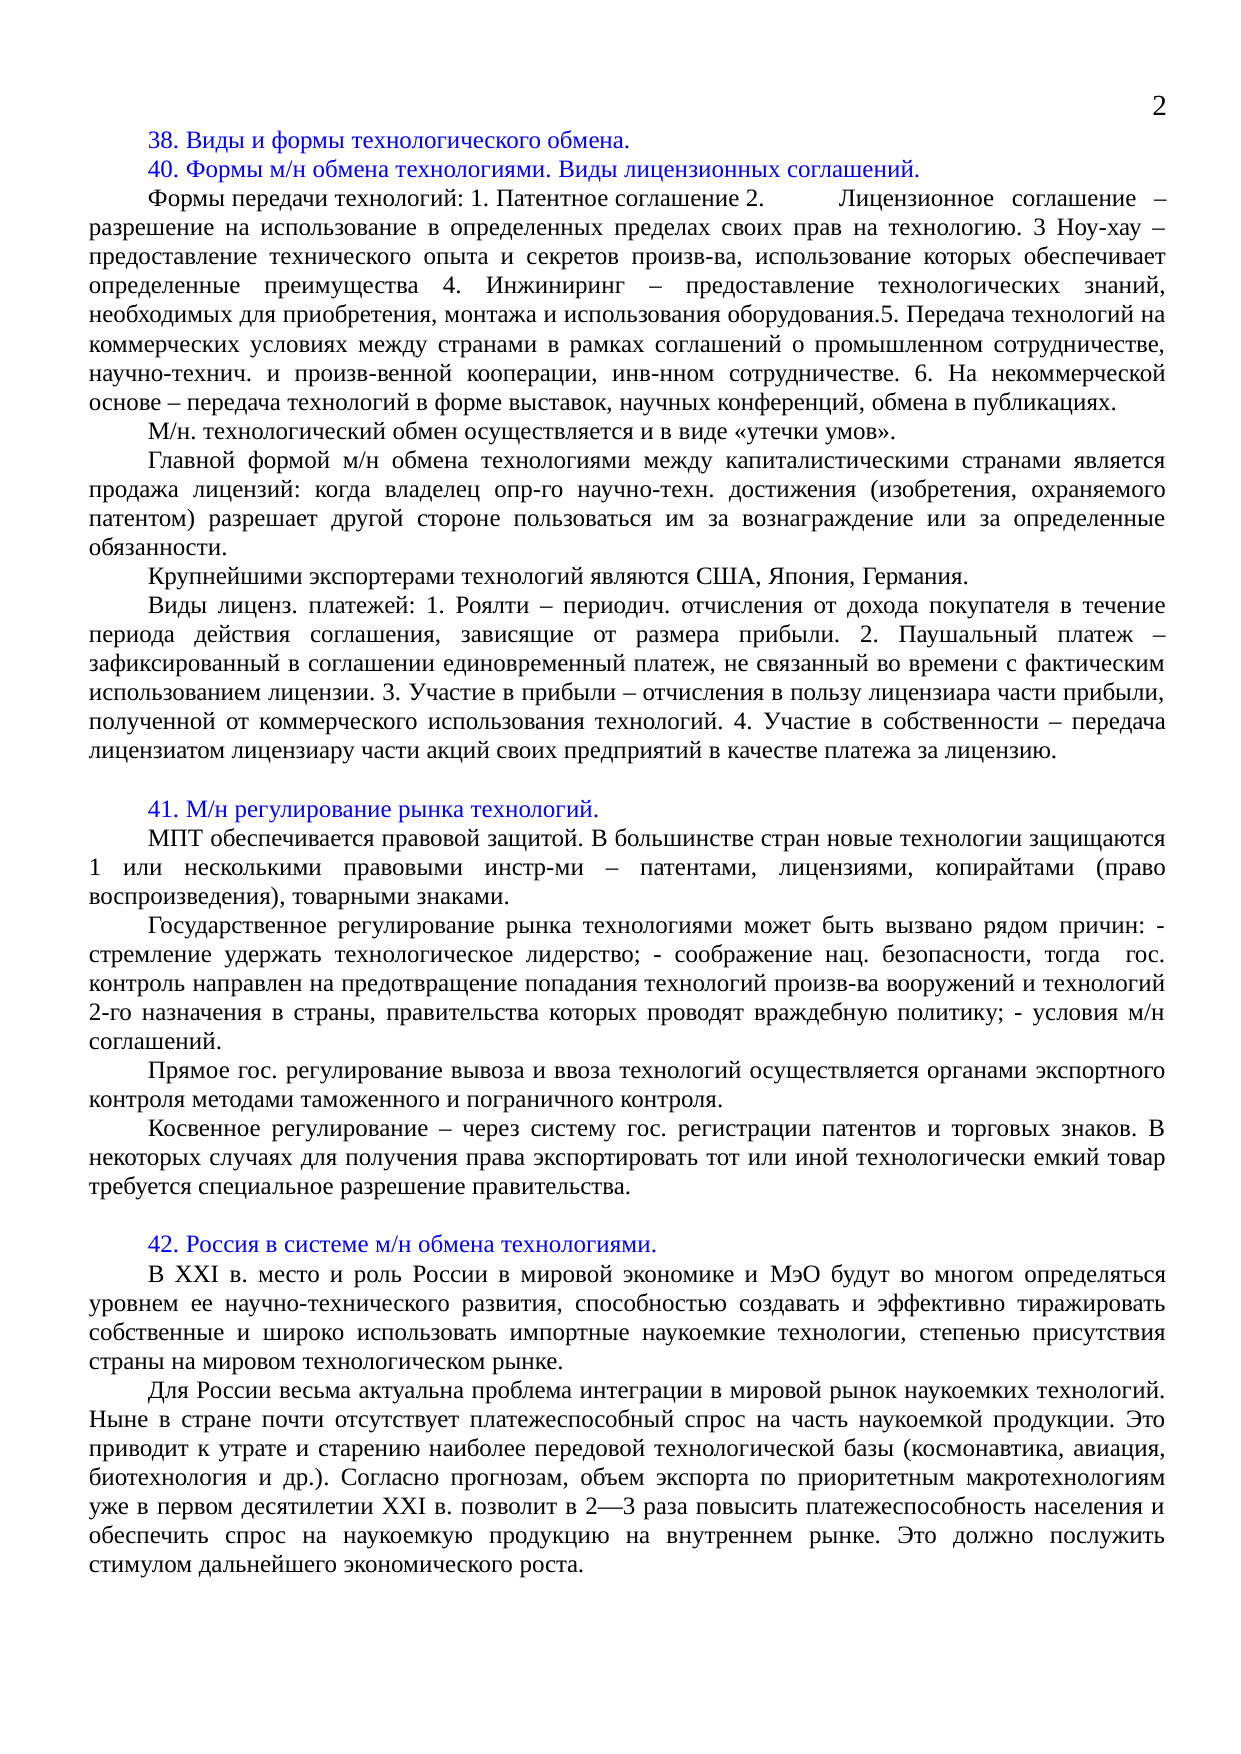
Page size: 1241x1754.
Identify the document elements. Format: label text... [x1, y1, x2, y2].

text Государственное регулирование рынка технологиями может быть вызвано рядом причин: -стремление удержать технологическое лидерство; - соображение нац. безопасности, тогда гос. контроль направлен на предотвращение попадания технологий произв-ва вооружений и технологий 2-го назначения в страны, правительства которых проводят враждебную политику; - условия м/н соглашений. [89, 910, 1167, 1055]
text 42. Россия в системе м/н обмена технологиями. [89, 1229, 1167, 1258]
text 40. Формы м/н обмена технологиями. Виды лицензионных соглашений. [89, 154, 1167, 183]
text Виды лиценз. платежей: 1. Роялти – периодич. отчисления от дохода покупателя в течение периода действия соглашения, зависящие от размера прибыли. 2. Паушальный платеж – зафиксированный в соглашении единовременный платеж, не связанный во времени с фактическим использованием лицензии. 3. Участие в прибыли – отчисления в пользу лицензиара части прибыли, полученной от коммерческого использования технологий. 4. Участие в собственности – передача лицензиатом лицензиару части акций своих предприятий в качестве платежа за лицензию. [89, 590, 1167, 764]
text МПТ обеспечивается правовой защитой. В большинстве стран новые технологии защищаются 1 или несколькими правовыми инстр-ми – патентами, лицензиями, копирайтами (право воспроизведения), товарными знаками. [89, 822, 1167, 910]
text Косвенное регулирование – через систему гос. регистрации патентов и торговых знаков. В некоторых случаях для получения права экспортировать тот или иной технологически емкий товар требуется специальное разрешение правительства. [89, 1113, 1167, 1200]
text Главной формой м/н обмена технологиями между капиталистическими странами является продажа лицензий: когда владелец опр-го научно-техн. достижения (изобретения, охраняемого патентом) разрешает другой стороне пользоваться им за вознаграждение или за определенные обязанности. [89, 445, 1167, 561]
text 41. М/н регулирование рынка технологий. [89, 793, 1167, 822]
text Прямое гос. регулирование вывоза и ввоза технологий осуществляется органами экспортного контроля методами таможенного и пограничного контроля. [89, 1055, 1167, 1113]
text М/н. технологический обмен осуществляется и в виде «утечки умов». [89, 416, 1167, 445]
text 38. Виды и формы технологического обмена. [89, 125, 1167, 154]
text В XXI в. место и роль России в мировой экономике и МэО будут во многом определяться уровнем ее научно-технического развития, способностью создавать и эффективно тиражировать собственные и широко использовать импортные наукоемкие технологии, степенью присутствия страны на мировом технологическом рынке. [89, 1258, 1167, 1375]
text Для России весьма актуальна проблема интеграции в мировой рынок наукоемких технологий. Ныне в стране почти отсутствует платежеспособный спрос на часть наукоемкой продукции. Это приводит к утрате и старению наиболее передовой технологической базы (космонавтика, авиация, биотехнология и др.). Согласно прогнозам, объем экспорта по приоритетным макротехнологиям уже в первом десятилетии XXI в. позволит в 2—3 раза повысить платежеспособность населения и обеспечить спрос на наукоемкую продукцию на внутреннем рынке. Это должно послужить стимулом дальнейшего экономического роста. [89, 1375, 1167, 1578]
text Формы передачи технологий: 1. Патентное соглашение 2. Лицензионное соглашение – разрешение на использование в определенных пределах своих прав на технологию. 3 Ноу-хау – предоставление технического опыта и секретов произв-ва, использование которых обеспечивает определенные преимущества 4. Инжиниринг – предоставление технологических знаний, необходимых для приобретения, монтажа и использования оборудования.5. Передача технологий на коммерческих условиях между странами в рамках соглашений о промышленном сотрудничестве, научно-технич. и произв-венной кооперации, инв-нном сотрудничестве. 6. На некоммерческой основе – передача технологий в форме выставок, научных конференций, обмена в публикациях. [89, 183, 1167, 416]
text Крупнейшими экспортерами технологий являются США, Япония, Германия. [89, 561, 1167, 590]
